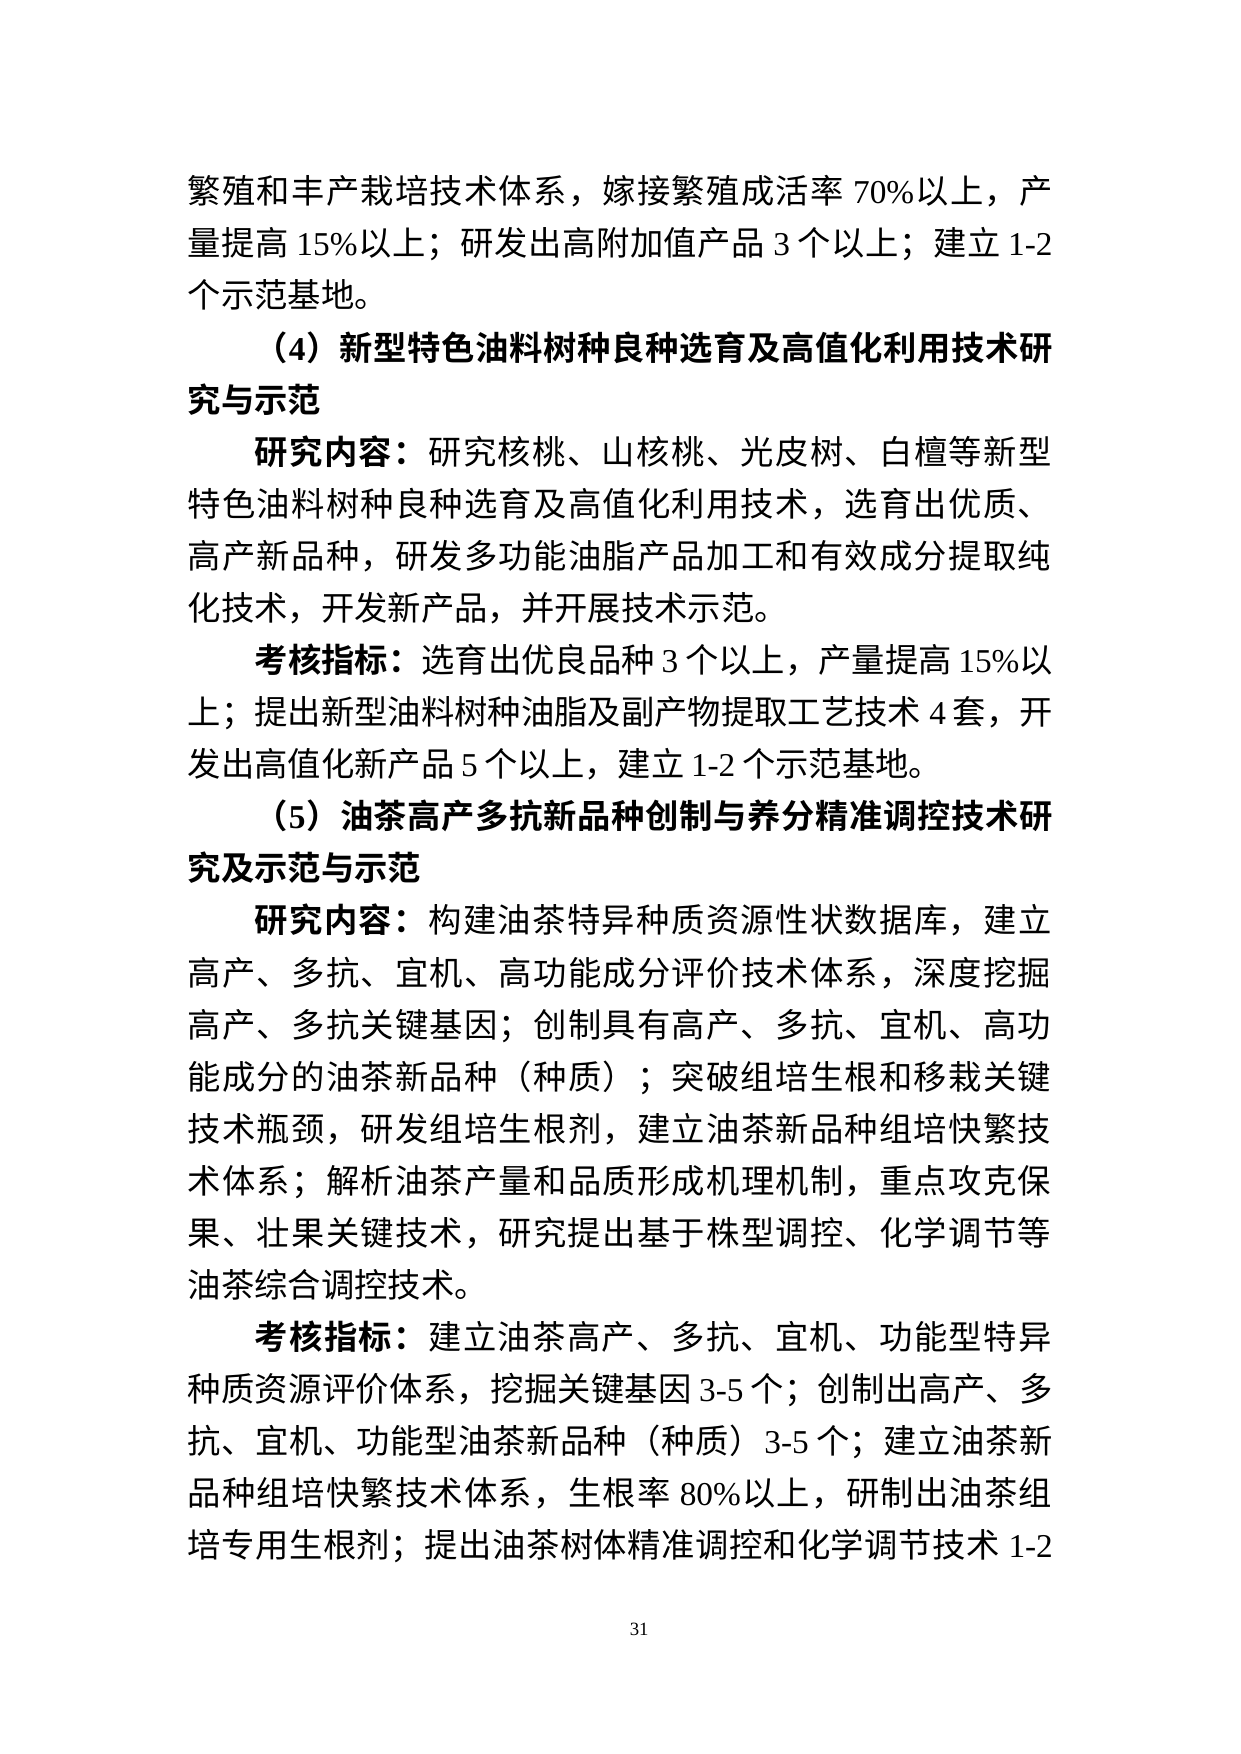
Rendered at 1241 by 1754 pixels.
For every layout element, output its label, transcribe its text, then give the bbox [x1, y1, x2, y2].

text （4）新型特色油料树种良种选育及高值化利用技术研究与示范 [187, 318, 1053, 422]
text 研究内容：构建油茶特异种质资源性状数据库，建立高产、多抗、宜机、高功能成分评价技术体系，深度挖掘高产、多抗关键基因；创制具有高产、多抗、宜机、高功能成分的油茶新品种（种质）；突破组培生根和移栽关键技术瓶颈，研发组培生根剂，建立油茶新品种组培快繁技术体系；解析油茶产量和品质形成机理机制，重点攻克保果、壮果关键技术，研究提出基于株型调控、化学调节等油茶综合调控技术。 [187, 891, 1053, 1308]
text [187, 1308, 1053, 1568]
text 考核指标：选育出优良品种3个以上，产量提高15%以上；提出新型油料树种油脂及副产物提取工艺技术4套，开发出高值化新产品5个以上，建立1-2个示范基地。 [187, 631, 1053, 787]
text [187, 162, 1053, 318]
text 研究内容：研究核桃、山核桃、光皮树、白檀等新型特色油料树种良种选育及高值化利用技术，选育出优质、高产新品种，研发多功能油脂产品加工和有效成分提取纯化技术，开发新产品，并开展技术示范。 [187, 422, 1053, 631]
text （5）油茶高产多抗新品种创制与养分精准调控技术研究及示范与示范 [187, 787, 1053, 891]
